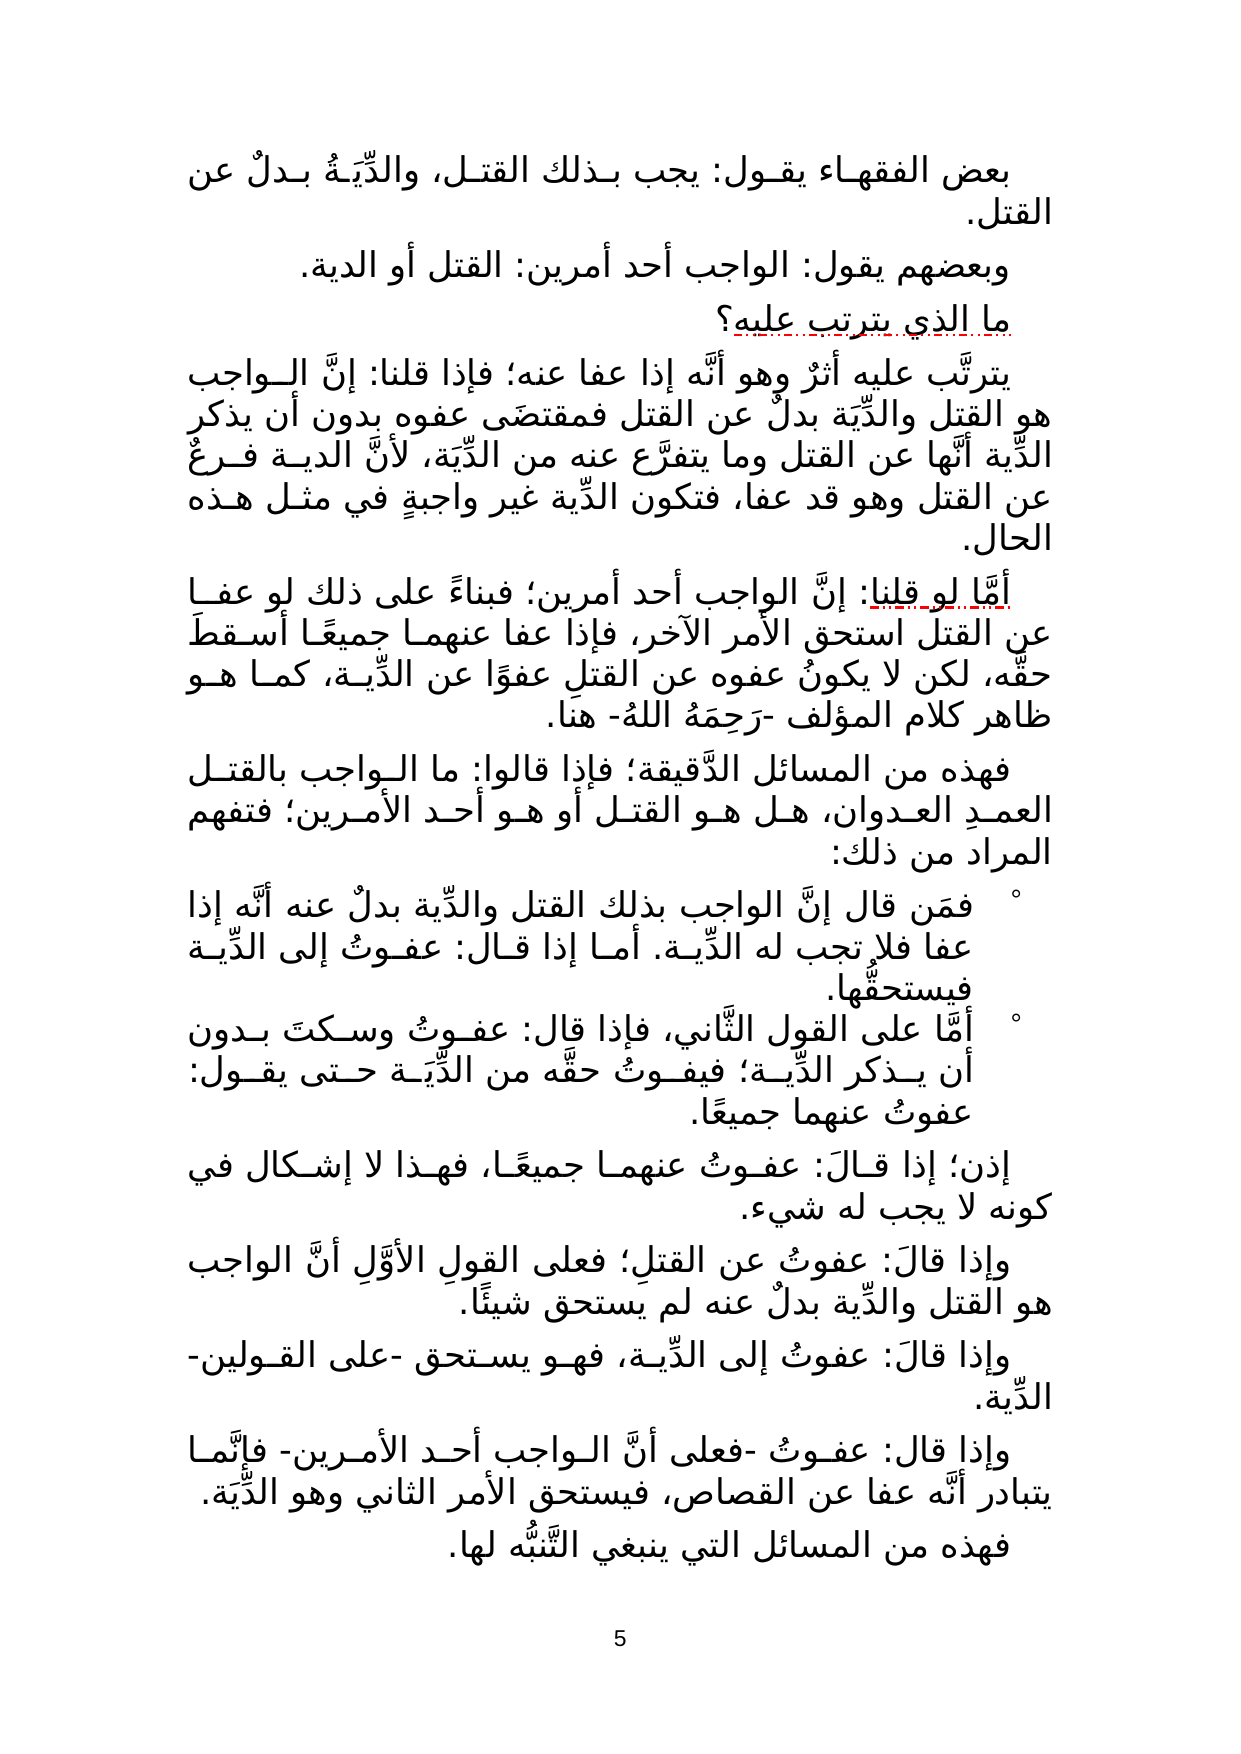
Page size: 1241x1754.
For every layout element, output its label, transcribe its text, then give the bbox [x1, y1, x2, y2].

text ما الذي يترتب عليه؟ [187, 299, 1053, 340]
text إذن؛ إذا قالَ: عفوتُ عنهما جميعًا، فهذا لا إشكال في كونه لا يجب له شيء. [187, 1145, 1053, 1227]
text يترتَّب عليه أثرٌ وهو أنَّه إذا عفا عنه؛ فإذا قلنا: إنَّ الواجب هو القتل والدِّيَة بدلٌ عن القتل فمقتضَى عفوه بدون أن يذكر الدِّية أنَّها عن القتل وما يتفرَّع عنه من الدِّيَة، لأنَّ الدية فرعٌ عن القتل وهو قد عفا، فتكون الدِّية غير واجبةٍ في مثل هذه الحال. [187, 352, 1053, 559]
text فهذه من المسائل التي ينبغي التَّنبُّه لها. [187, 1525, 1053, 1566]
text أمَّا لو قلنا: إنَّ الواجب أحد أمرين؛ فبناءً على ذلك لو عفا عن القتل استحق الأمر الآخر، فإذا عفا عنهما جميعًا أسقطَ حقَّه، لكن لا يكونُ عفوه عن القتلِ عفوًا عن الدِّية، كما هو ظاهر كلام المؤلف -رَحِمَهُ اللهُ- هنا. [187, 571, 1053, 736]
text وبعضهم يقول: الواجب أحد أمرين: القتل أو الدية. [187, 245, 1053, 286]
list أمَّا على القول الثَّاني، فإذا قال: عفوتُ وسكتَ بدون أن يذكر الدِّية؛ فيفوتُ حقَّه من الدِّيَة حتى يقول: عفوتُ عنهما جميعًا. [187, 1009, 1011, 1132]
text بعض الفقهاء يقول: يجب بذلك القتل، والدِّيَةُ بدلٌ عن القتل. [187, 150, 1053, 232]
text وإذا قالَ: عفوتُ عن القتلِ؛ فعلى القولِ الأوَّلِ أنَّ الواجب هو القتل والدِّية بدلٌ عنه لم يستحق شيئًا. [187, 1240, 1053, 1322]
text فهذه من المسائل الدَّقيقة؛ فإذا قالوا: ما الواجب بالقتل العمدِ العدوان، هل هو القتل أو هو أحد الأمرين؛ فتفهم المراد من ذلك: [187, 749, 1053, 872]
text وإذا قال: عفوتُ -فعلى أنَّ الواجب أحد الأمرين- فإنَّما يتبادر أنَّه عفا عن القصاص، فيستحق الأمر الثاني وهو الدِّيَة. [187, 1430, 1053, 1512]
text وإذا قالَ: عفوتُ إلى الدِّية، فهو يستحق -على القولين- الدِّية. [187, 1335, 1053, 1417]
list فمَن قال إنَّ الواجب بذلك القتل والدِّية بدلٌ عنه أنَّه إذا عفا فلا تجب له الدِّية. أما إذا قال: عفوتُ إلى الدِّية فيستحقُّها. [187, 885, 1011, 1009]
